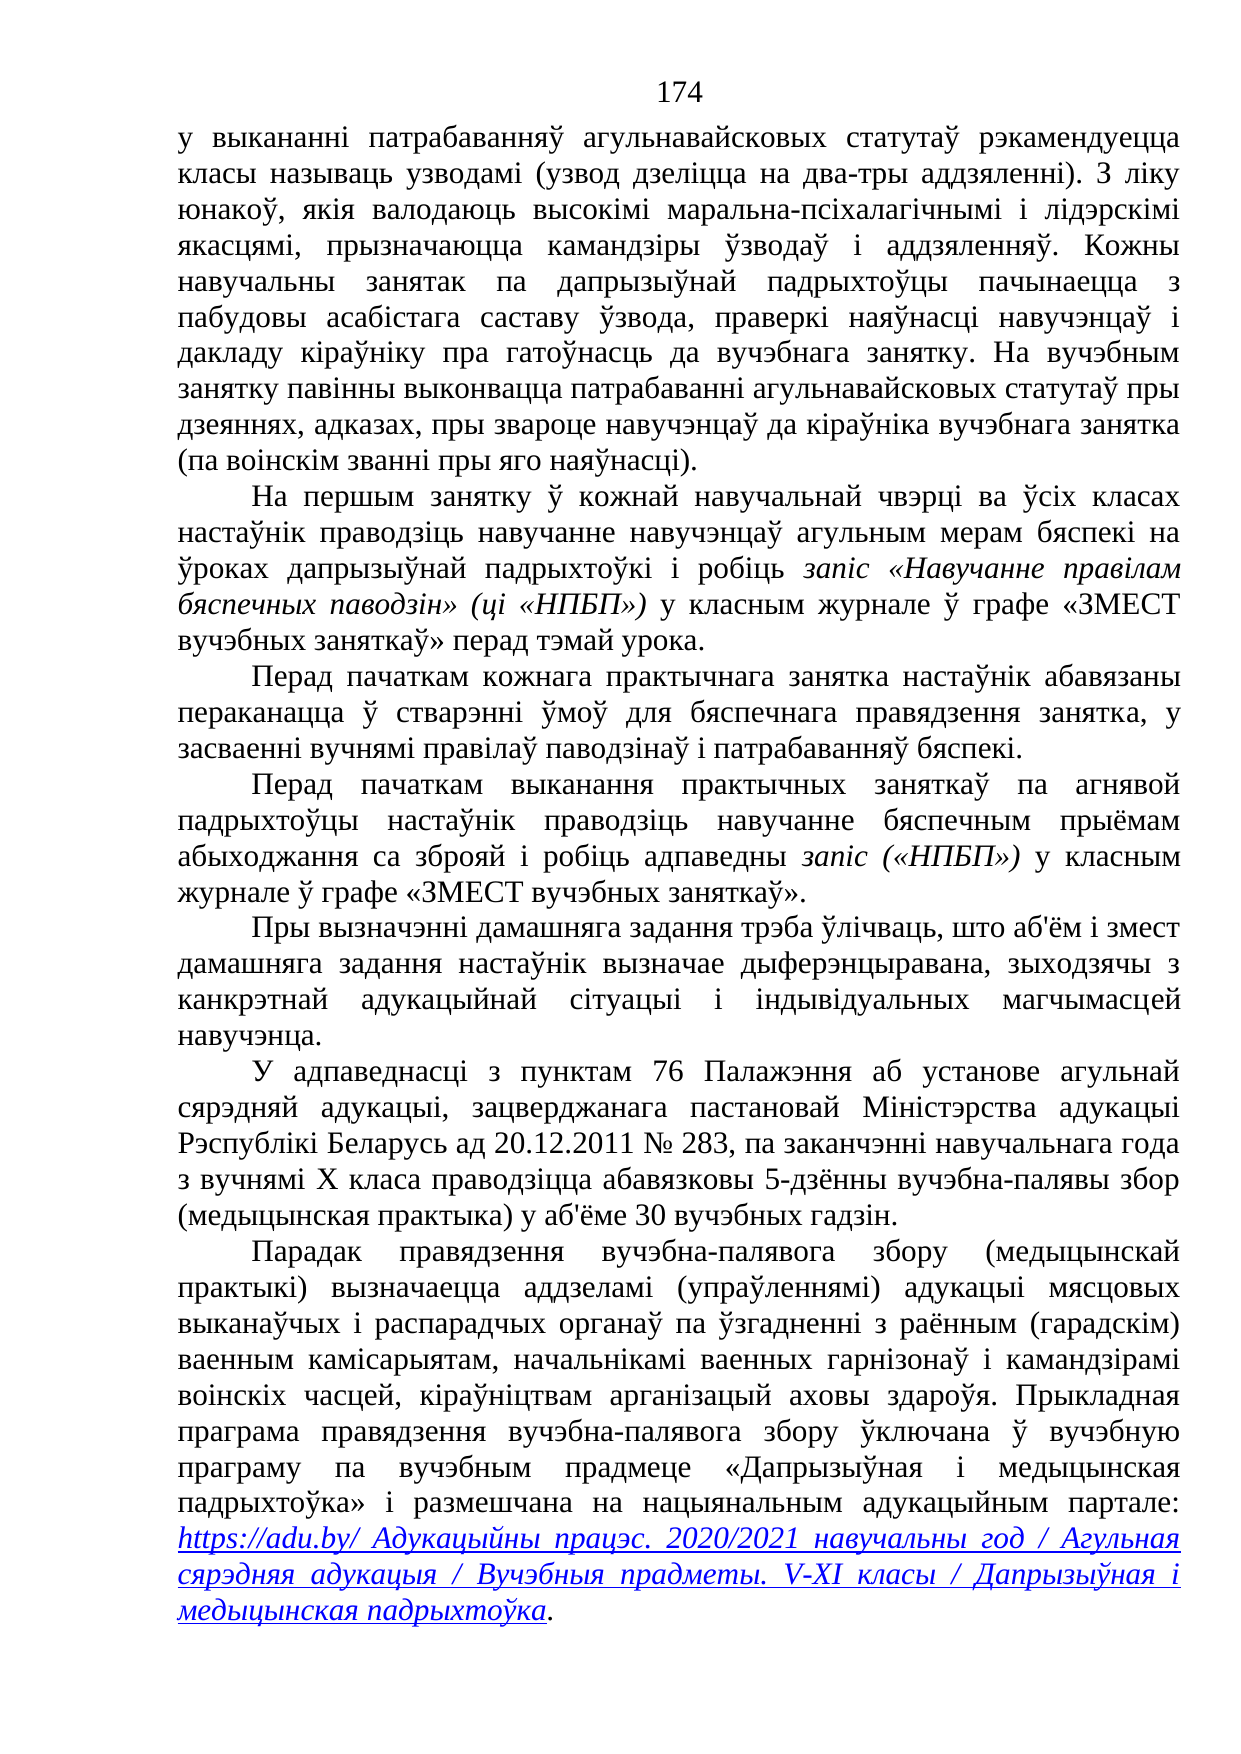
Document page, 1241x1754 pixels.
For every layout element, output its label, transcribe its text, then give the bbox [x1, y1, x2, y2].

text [177, 118, 1181, 477]
text Перад пачаткам выканання практычных заняткаў па агнявой падрыхтоўцы настаўнік праводзіць навучанне бяспечным прыёмам абыходжання са зброяй і робіць адпаведны запіс («НПБП») у класным журнале ў графе «ЗМЕСТ вучэбных заняткаў». [177, 765, 1181, 909]
text Перад пачаткам кожнага практычнага занятка настаўнік абавязаны пераканацца ў стварэнні ўмоў для бяспечнага правядзення занятка, у засваенні вучнямі правілаў паводзінаў і патрабаванняў бяспекі. [177, 657, 1181, 765]
text Парадак правядзення вучэбна-палявога збору (медыцынскай практыкі) вызначаецца аддзеламі (упраўленнямі) адукацыі мясцовых выканаўчых і распарадчых органаў па ўзгадненні з раённым (гарадскiм) ваенным камісарыятам, начальнікамі ваенных гарнізонаў і камандзірамі воінскіх часцей, кіраўніцтвам арганізацый аховы здароўя. Прыкладная праграма правядзення вучэбна-палявога збору ўключана ў вучэбную праграму па вучэбным прадмеце «Дапрызыўная і медыцынская падрыхтоўка» і размешчана на нацыянальным адукацыйным партале: https://adu.by/ Адукацыйны працэс. 2020/2021 навучальны год / Агульная сярэдняя адукацыя / Вучэбныя прадметы. V-XI класы / Дапрызыўная і медыцынская падрыхтоўка. [177, 1232, 1181, 1551]
text Пры вызначэнні дамашняга задання трэба ўлічваць, што аб'ём і змест дамашняга задання настаўнік вызначае дыферэнцыравана, зыходзячы з канкрэтнай адукацыйнай сітуацыі і індывідуальных магчымасцей навучэнца. [177, 909, 1181, 1052]
text На першым занятку ў кожнай навучальнай чвэрці ва ўсіх класах настаўнік праводзіць навучанне навучэнцаў агульным мерам бяспекі на ўроках дапрызыўнай падрыхтоўкі і робіць запіс «Навучанне правілам бяспечных паводзін» (ці «НПБП») у класным журнале ў графе «ЗМЕСТ вучэбных заняткаў» перад тэмай урока. [177, 477, 1181, 657]
text У адпаведнасці з пунктам 76 Палажэння аб установе агульнай сярэдняй адукацыі, зацверджанага пастановай Міністэрства адукацыі Рэспублікі Беларусь ад 20.12.2011 № 283, па заканчэнні навучальнага года з вучнямі X класа праводзіцца абавязковы 5-дзённы вучэбна-палявы збор (медыцынская практыка) у аб'ёме 30 вучэбных гадзін. [177, 1052, 1181, 1232]
